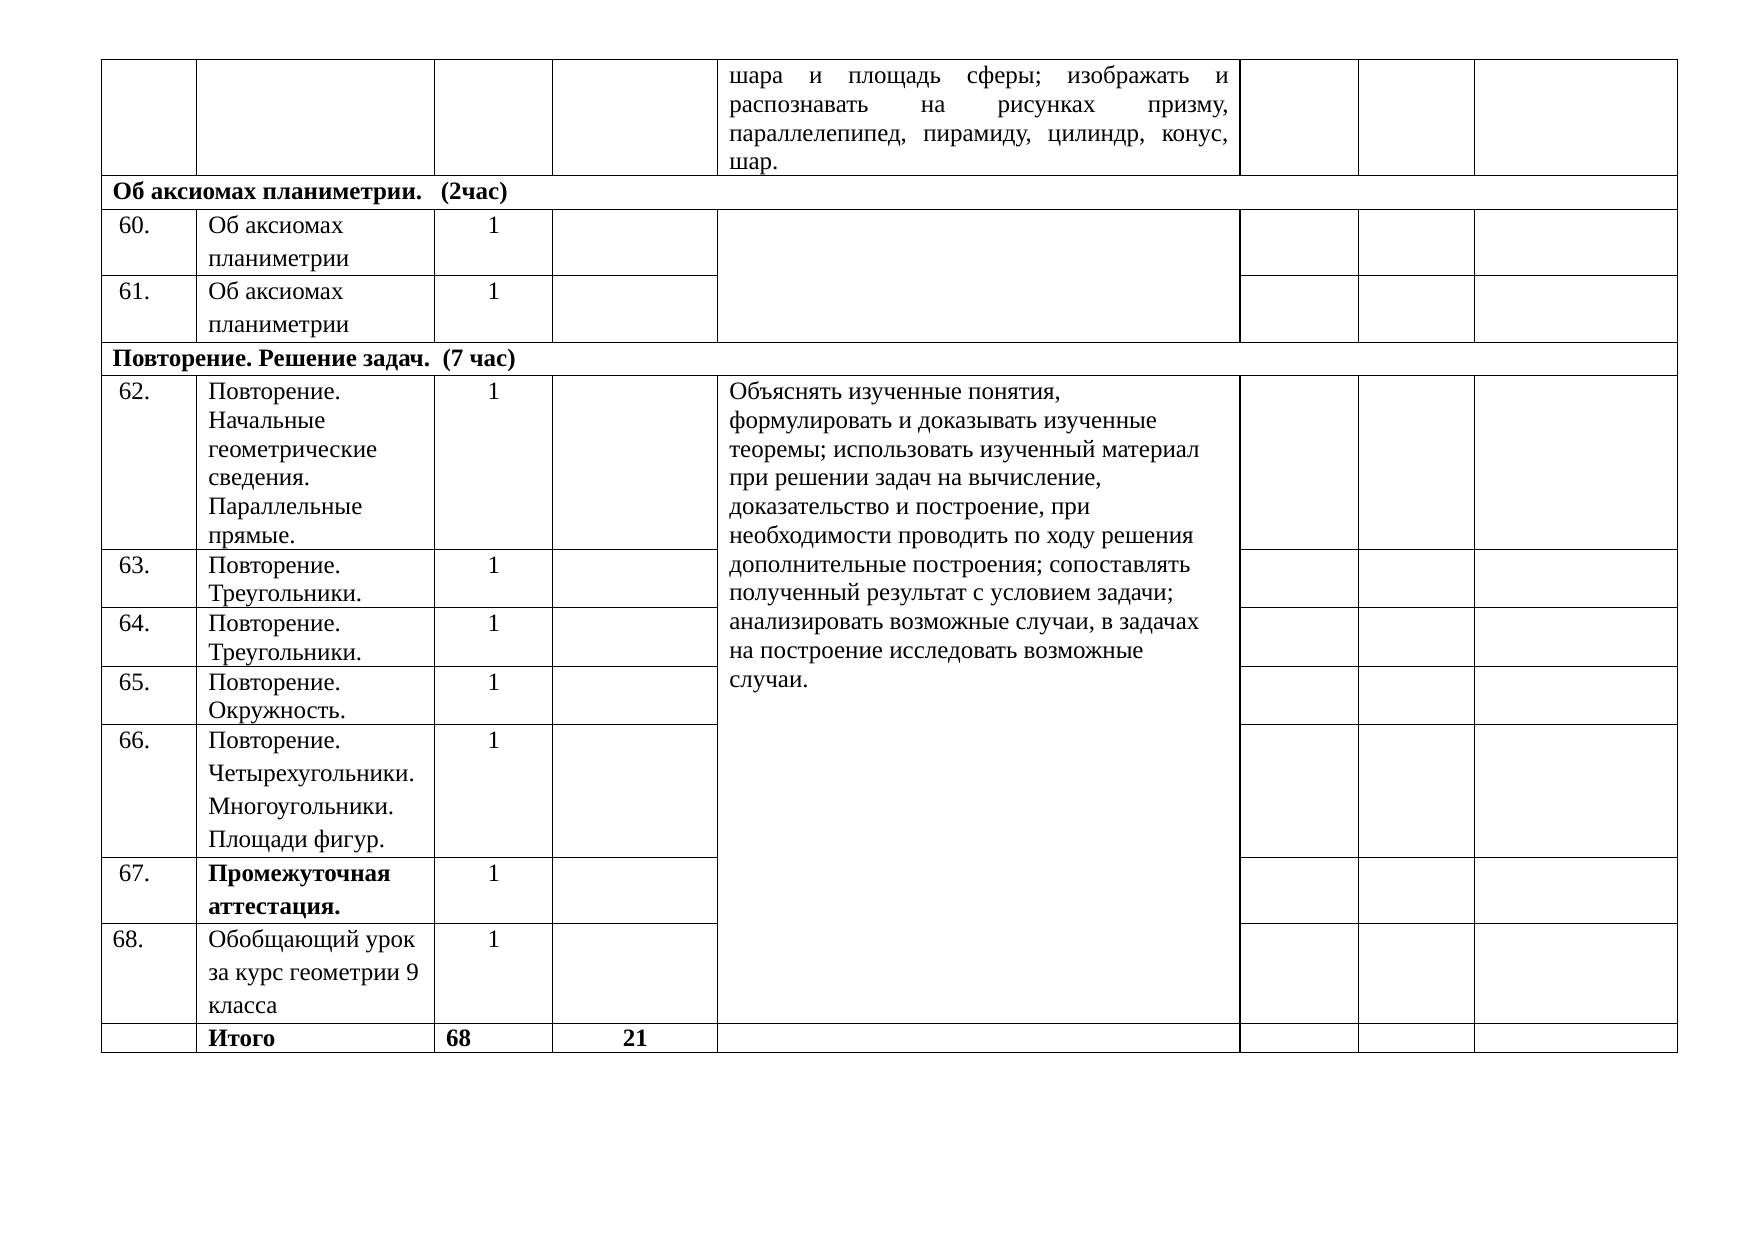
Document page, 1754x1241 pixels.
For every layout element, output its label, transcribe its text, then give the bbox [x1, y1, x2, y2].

table_cell [1241, 667, 1358, 724]
table_cell [1241, 1024, 1358, 1052]
table_cell [1475, 608, 1677, 666]
table_cell [1241, 376, 1358, 549]
table_cell [102, 210, 196, 275]
table_cell [1475, 276, 1677, 342]
table_cell [1475, 725, 1677, 857]
table_cell [1475, 210, 1677, 275]
table_cell [1475, 376, 1677, 549]
table_cell Об аксиомах планиметрии [197, 276, 434, 342]
table_cell 1 [435, 725, 552, 857]
table_cell [102, 858, 196, 923]
table_cell [553, 667, 717, 724]
table_cell [1241, 276, 1358, 342]
table_cell [553, 276, 717, 342]
table_cell [1359, 608, 1474, 666]
table_cell 68. [102, 924, 196, 1022]
table_cell [1359, 924, 1474, 1022]
table_cell Повторение. Начальные геометрические сведения. Параллельные прямые. [197, 376, 434, 549]
table_cell 21 [553, 1024, 717, 1052]
table_cell [1359, 725, 1474, 857]
table_cell Об аксиомах планиметрии [197, 210, 434, 275]
table_cell [553, 60, 717, 175]
table_cell 1 [435, 276, 552, 342]
table_cell Обобщающий урок за курс геометрии 9 класса [197, 924, 434, 1022]
table_cell [553, 725, 717, 857]
table_cell 1 [435, 376, 552, 549]
table_cell [102, 276, 196, 342]
table_cell [553, 210, 717, 275]
table_cell [1359, 210, 1474, 275]
table_cell [1359, 60, 1474, 175]
table_cell Повторение. Треугольники. [197, 608, 434, 666]
table_cell [102, 667, 196, 724]
table_cell [553, 924, 717, 1022]
table_cell 1 [435, 550, 552, 607]
table_cell 1 [435, 210, 552, 275]
table_cell Повторение. Окружность. [197, 667, 434, 724]
table_cell [1241, 725, 1358, 857]
table_cell [102, 608, 196, 666]
table_cell [553, 608, 717, 666]
table_cell Итого [197, 1024, 434, 1052]
table_cell [1359, 667, 1474, 724]
table_cell 1 [435, 608, 552, 666]
table_cell Повторение. Решение задач. (7 час) [102, 343, 1677, 375]
table_cell [1359, 550, 1474, 607]
table_cell Объяснять изученные понятия, формулировать и доказывать изученные теоремы; использовать изученный материал при решении задач на вычисление, доказательство и построение, при необходимости проводить по ходу решения дополнительные построения; сопоставлять полученный результат с условием задачи; анализировать возможные случаи, в задачах на построение исследовать возможные случаи. [718, 376, 1239, 1022]
table_cell [102, 60, 196, 175]
table_cell [1475, 924, 1677, 1022]
table_cell [1359, 858, 1474, 923]
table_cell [197, 60, 434, 175]
table_cell 68 [435, 1024, 552, 1052]
table_cell Об аксиомах планиметрии. (2час) [102, 176, 1677, 209]
table_cell [553, 858, 717, 923]
table_cell [1475, 60, 1677, 175]
table_cell [1475, 667, 1677, 724]
table_cell [1359, 276, 1474, 342]
table_cell [1359, 376, 1474, 549]
table_cell 1 [435, 60, 552, 175]
table_cell [1241, 608, 1358, 666]
table_cell [102, 725, 196, 857]
table_cell [102, 550, 196, 607]
table_cell [718, 210, 1239, 342]
table_cell [1241, 210, 1358, 275]
table_cell [553, 550, 717, 607]
table_cell [718, 1024, 1239, 1052]
table_cell [1475, 1024, 1677, 1052]
table_cell Промежуточная аттестация. [197, 858, 434, 923]
table_cell [1475, 550, 1677, 607]
table_cell [1241, 858, 1358, 923]
table_cell Повторение. Четырехугольники. Многоугольники. Площади фигур. [197, 725, 434, 857]
table_cell [553, 376, 717, 549]
table_cell [1359, 1024, 1474, 1052]
table_cell [1241, 550, 1358, 607]
table_cell Повторение. Треугольники. [197, 550, 434, 607]
table_cell [1475, 858, 1677, 923]
table_cell 1 [435, 924, 552, 1022]
table_cell [102, 376, 196, 549]
table_cell [1241, 924, 1358, 1022]
table_cell 1 [435, 667, 552, 724]
table_cell [102, 1024, 196, 1052]
table_cell [1241, 60, 1358, 175]
table_cell 1 [435, 858, 552, 923]
